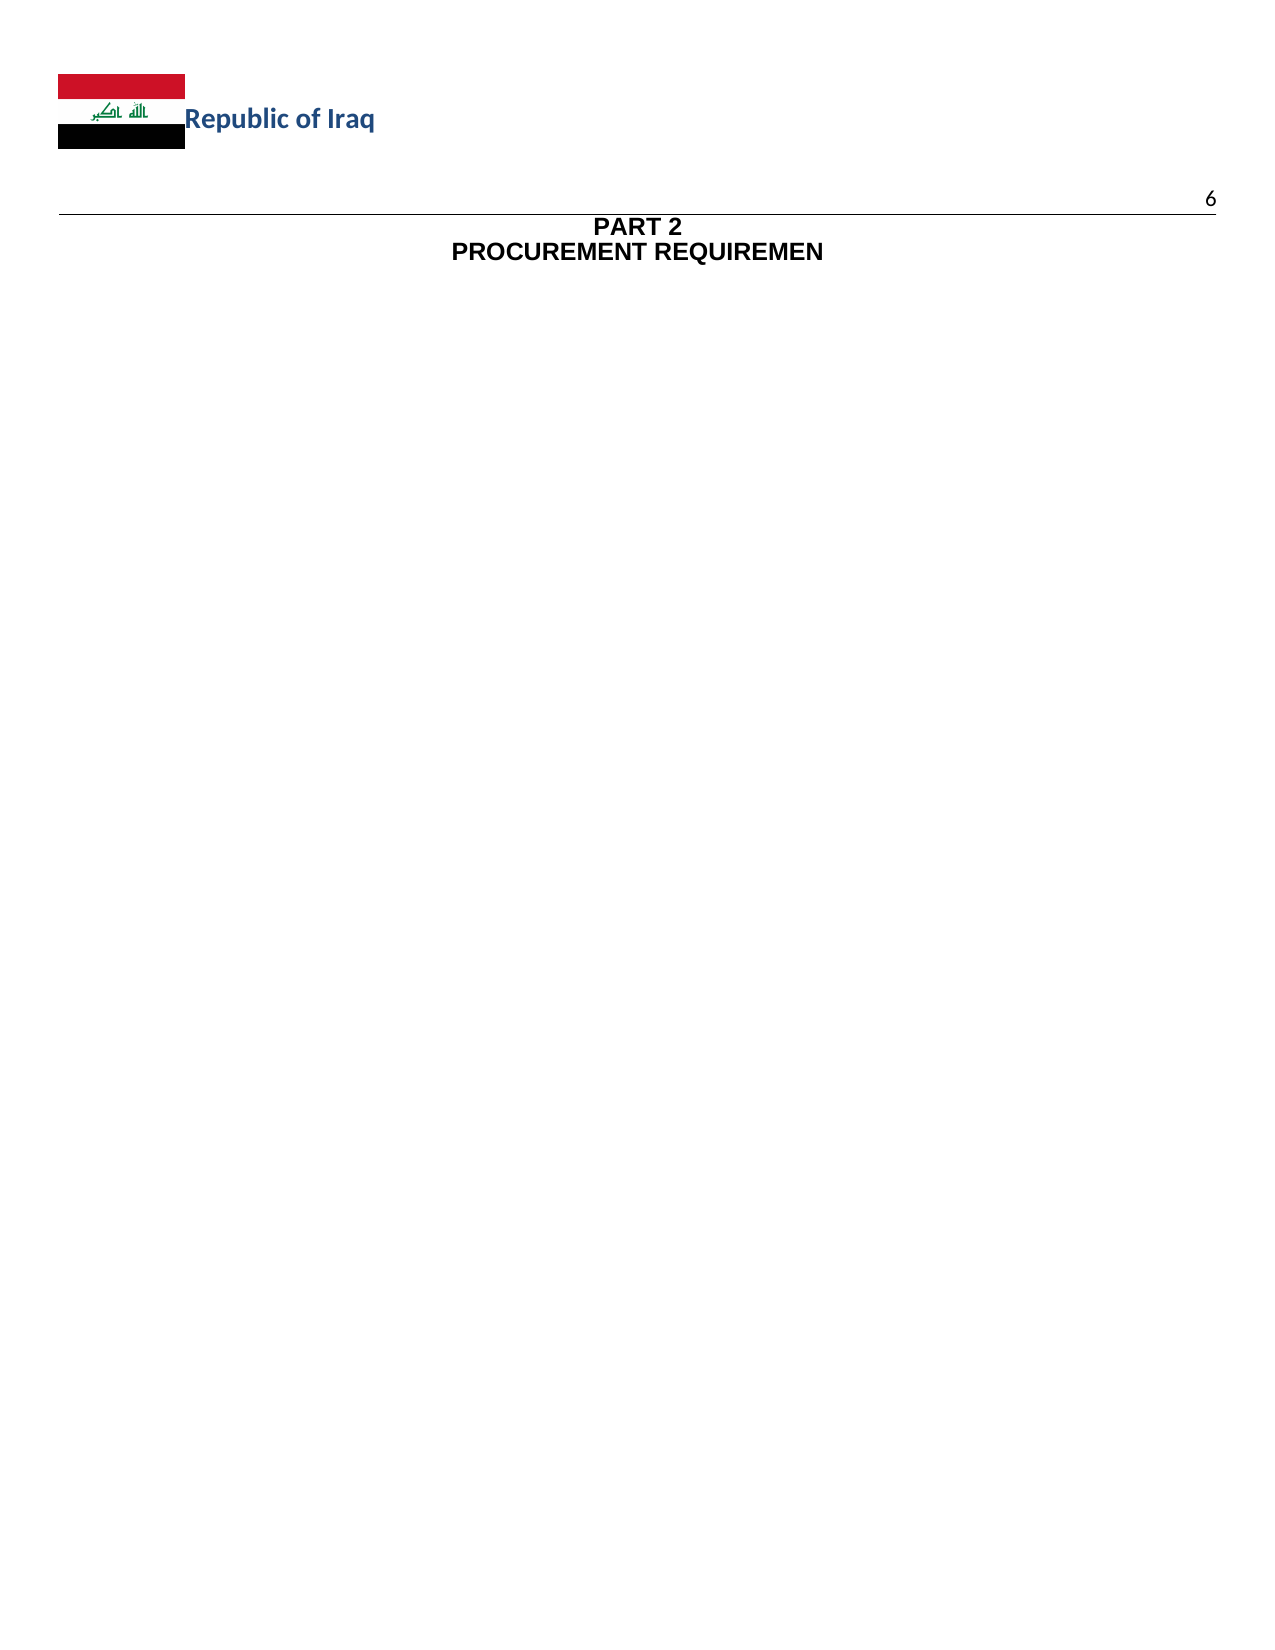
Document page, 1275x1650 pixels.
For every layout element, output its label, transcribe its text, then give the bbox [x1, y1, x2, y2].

text PROCUREMENT REQUIREMEN [58, 240, 1216, 265]
text PART 2 [58, 215, 1216, 240]
picture [58, 74, 185, 149]
